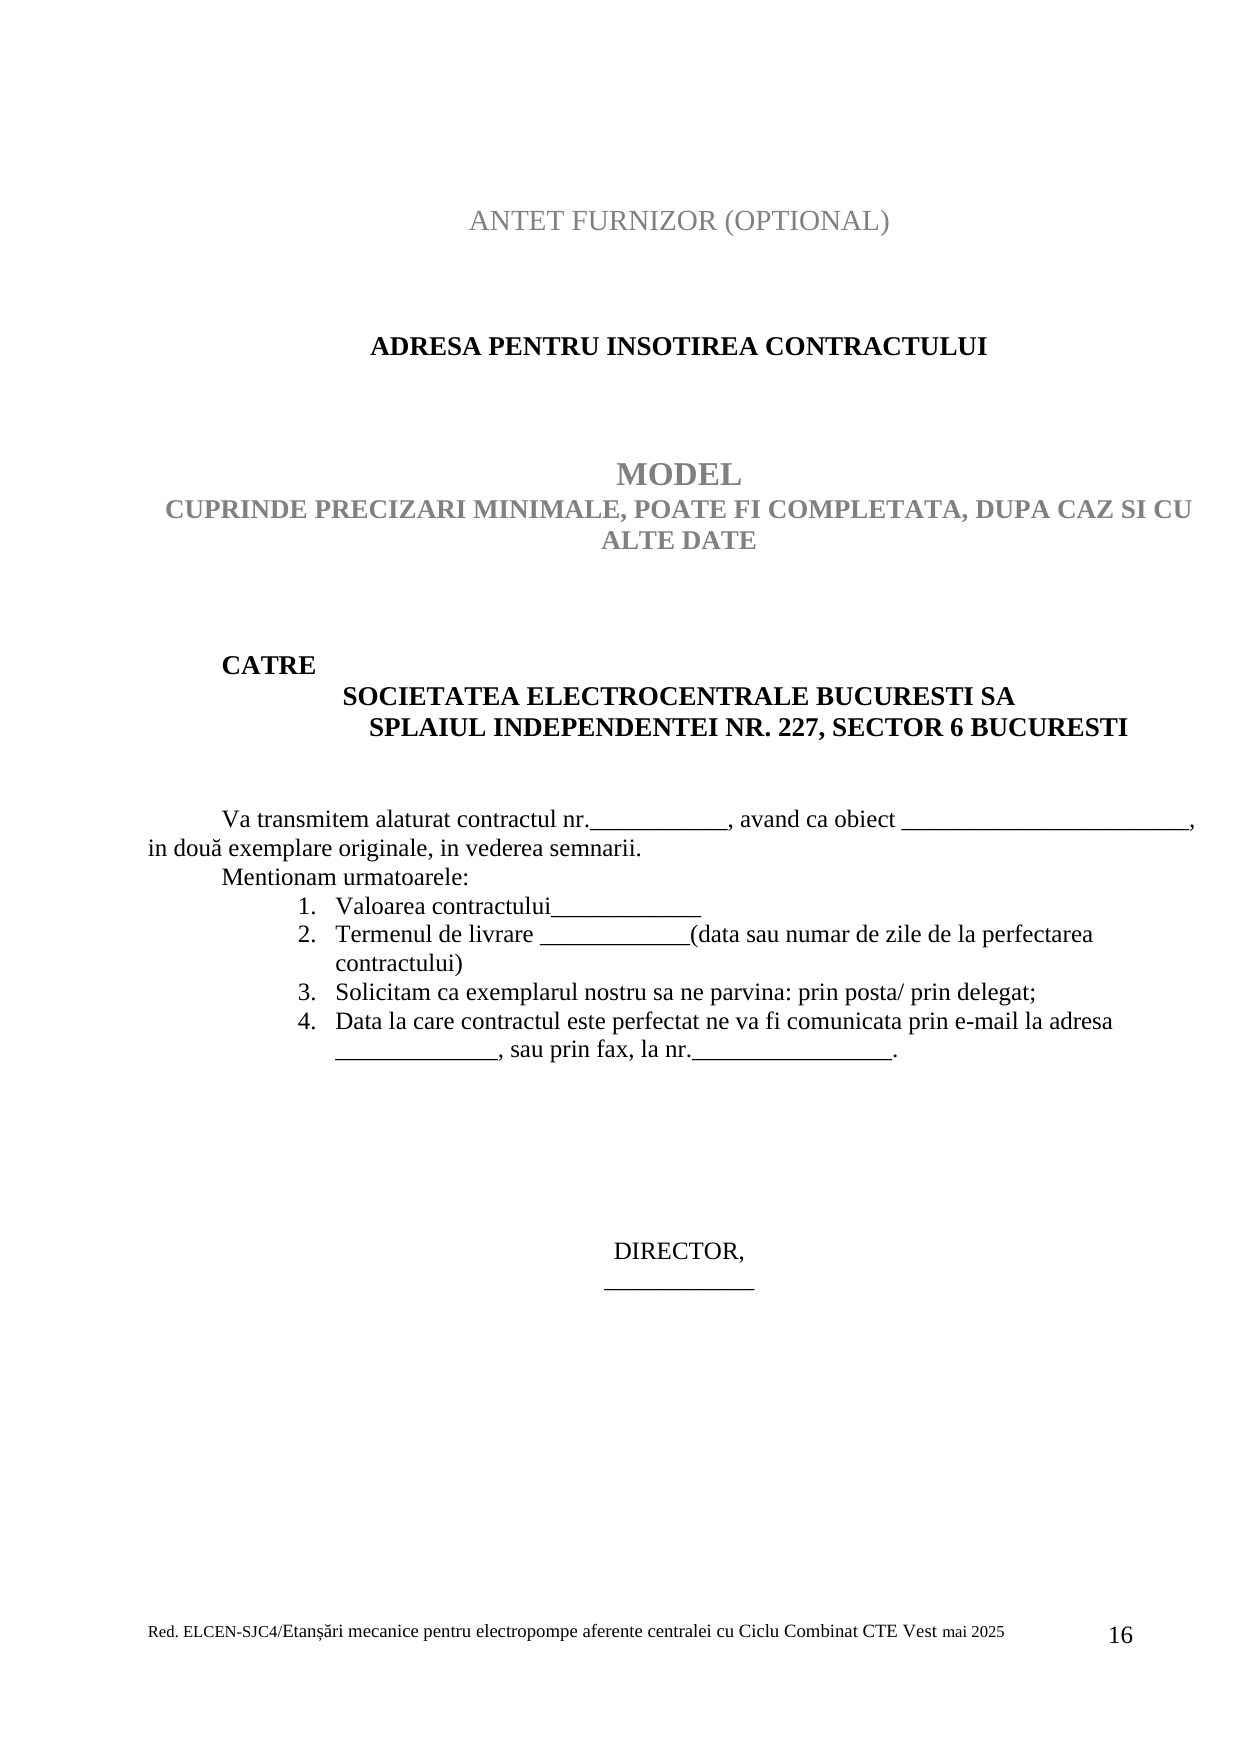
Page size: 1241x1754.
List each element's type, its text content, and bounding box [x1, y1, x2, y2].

text SOCIETATEA ELECTROCENTRALE BUCURESTI SA [148, 680, 1211, 711]
text cuprinde precizari minimale, poate fi completata, dupa caz si cu alte date [148, 493, 1211, 555]
text ANTET FURNIZOR (OPTIONAL) [148, 203, 1211, 237]
text Adresa pentru insotirea contractului [148, 330, 1211, 361]
text Va transmitem alaturat contractul nr.___________, avand ca obiect _______________________, in două exemplare originale, in vederea semnarii. [148, 804, 1211, 862]
text MODEL [148, 455, 1211, 493]
list Valoarea contractului____________ [298, 891, 1211, 919]
text DIRECTOR, [148, 1236, 1211, 1264]
text Mentionam urmatoarele: [148, 862, 1211, 891]
list Solicitam ca exemplarul nostru sa ne parvina: prin posta/ prin delegat; [298, 977, 1211, 1006]
text Splaiul Independentei nr. 227, Sector 6 Bucuresti [148, 711, 1211, 742]
text Catre [148, 649, 1211, 680]
text ____________ [148, 1264, 1211, 1293]
list Termenul de livrare ____________(data sau numar de zile de la perfectarea contractului) [298, 919, 1211, 977]
list Data la care contractul este perfectat ne va fi comunicata prin e-mail la adresa _____________, sau prin fax, la nr.________________. [298, 1006, 1211, 1063]
